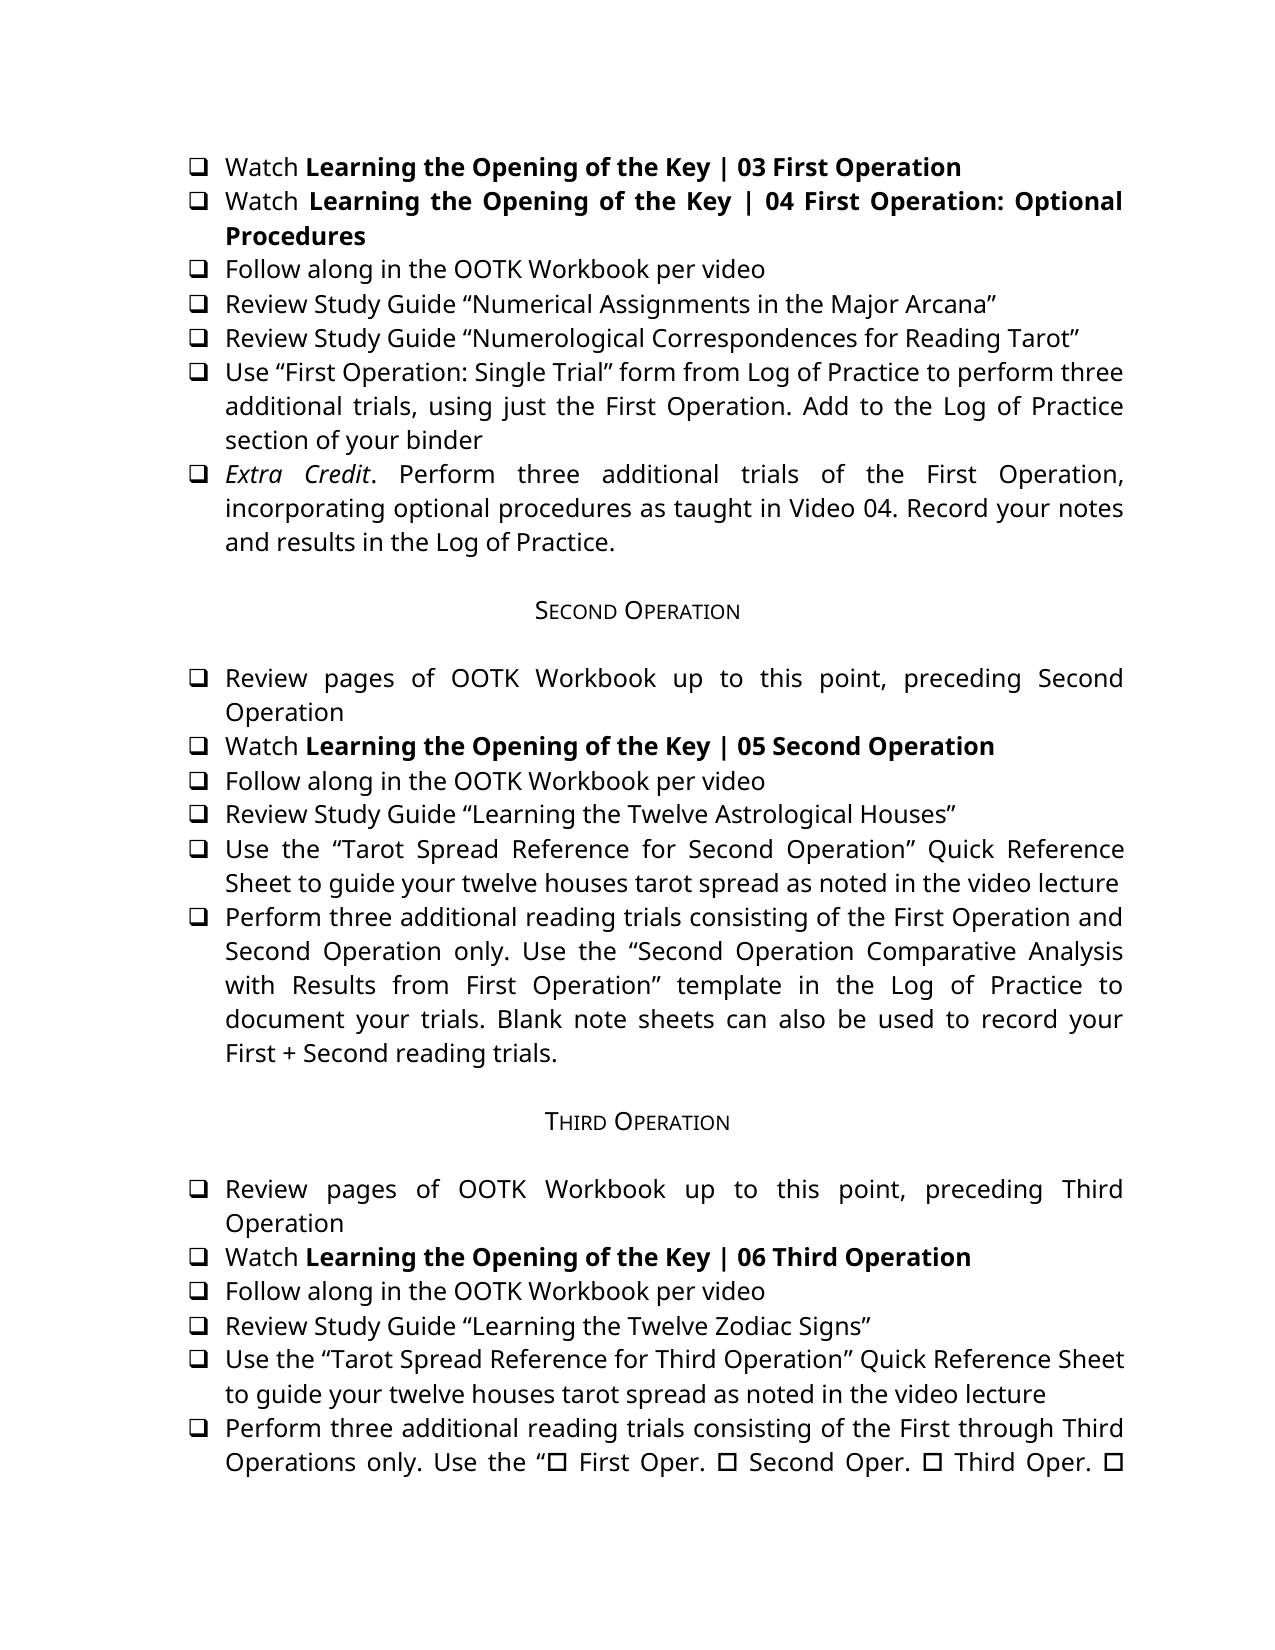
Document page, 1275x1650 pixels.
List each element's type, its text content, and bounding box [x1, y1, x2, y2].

list Review Study Guide “Learning the Twelve Astrological Houses” [187, 797, 1125, 831]
list Use “First Operation: Single Trial” form from Log of Practice to perform three additional trials, using just the First Operation. Add to the Log of Practice section of your binder [187, 354, 1125, 457]
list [187, 252, 1125, 286]
list Use the “Tarot Spread Reference for Second Operation” Quick Reference Sheet to guide your twelve houses tarot spread as noted in the video lecture [187, 831, 1125, 899]
list Follow along in the OOTK Workbook per video [187, 763, 1125, 797]
list Review Study Guide “Numerological Correspondences for Reading Tarot” [187, 320, 1125, 354]
list Watch Learning the Opening of the Key | 04 First Operation: Optional Procedures [187, 184, 1125, 252]
list Review pages of OOTK Workbook up to this point, preceding Third Operation [187, 1172, 1125, 1240]
list Review Study Guide “Learning the Twelve Zodiac Signs” [187, 1308, 1125, 1342]
list Watch Learning the Opening of the Key | 05 Second Operation [187, 729, 1125, 763]
list Review Study Guide “Numerical Assignments in the Major Arcana” [187, 286, 1125, 320]
list Review pages of OOTK Workbook up to this point, preceding Second Operation [187, 661, 1125, 729]
text Second Operation [150, 593, 1125, 627]
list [187, 1410, 1125, 1478]
text Third Operation [150, 1104, 1125, 1138]
list Use the “Tarot Spread Reference for Third Operation” Quick Reference Sheet to guide your twelve houses tarot spread as noted in the video lecture [187, 1342, 1125, 1410]
list Extra Credit. Perform three additional trials of the First Operation, incorporating optional procedures as taught in Video 04. Record your notes and results in the Log of Practice. [187, 457, 1125, 559]
list Watch Learning the Opening of the Key | 06 Third Operation [187, 1240, 1125, 1274]
list Watch Learning the Opening of the Key | 03 First Operation [187, 150, 1125, 184]
list Follow along in the OOTK Workbook per video [187, 1274, 1125, 1308]
list Perform three additional reading trials consisting of the First Operation and Second Operation only. Use the “Second Operation Comparative Analysis with Results from First Operation” template in the Log of Practice to document your trials. Blank note sheets can also be used to record your First + Second reading trials. [187, 899, 1125, 1070]
